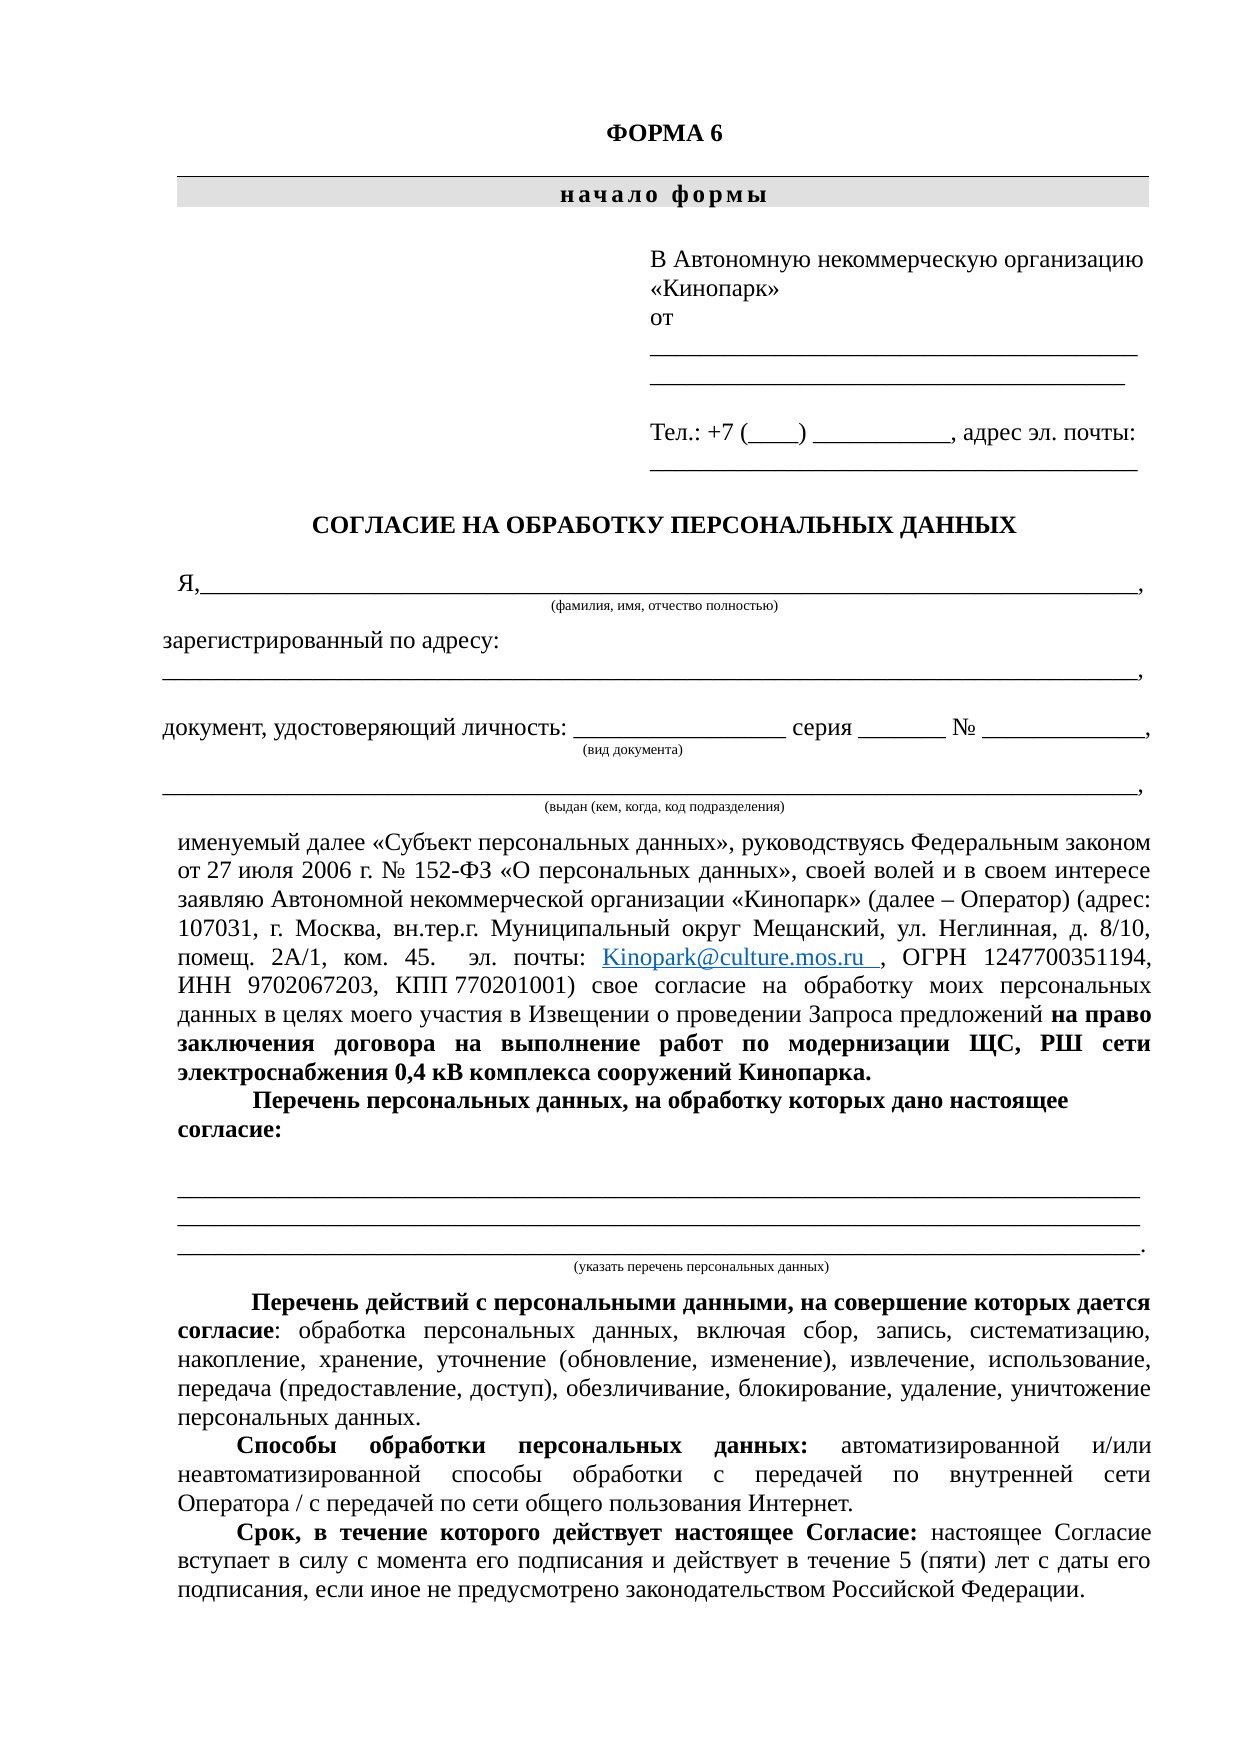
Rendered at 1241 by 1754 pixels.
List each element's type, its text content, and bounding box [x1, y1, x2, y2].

text Срок, в течение которого действует настоящее Согласие: настоящее Согласие вступает в силу с момента его подписания и действует в течение 5 (пяти) лет с даты его подписания, если иное не предусмотрено законодательством Российской Федерации. [177, 1517, 1152, 1603]
text (выдан (кем, когда, код подразделения) [177, 798, 1152, 827]
text Перечень действий с персональными данными, на совершение которых дается согласие: обработка персональных данных, включая сбор, запись, систематизацию, накопление, хранение, уточнение (обновление, изменение), извлечение, использование, передача (предоставление, доступ), обезличивание, блокирование, удаление, уничтожение персональных данных. [177, 1287, 1152, 1431]
text (фамилия, имя, отчество полностью) [177, 597, 1152, 626]
text ______________________________________________________________________________, [162, 654, 1152, 683]
text зарегистрированный по адресу: [162, 626, 1152, 654]
text документ, удостоверяющий личность: _________________ серия _______ № _____________, [162, 712, 1152, 741]
text ФОРМА 6 [177, 118, 1152, 147]
text Я,___________________________________________________________________________, [177, 568, 1152, 597]
text СОГЛАСИЕ НА ОБРАБОТКУ ПЕРСОНАЛЬНЫХ ДАННЫХ [177, 511, 1152, 539]
text начало формы [177, 177, 1149, 207]
text ______________________________________________________________________________, [162, 769, 1152, 798]
text (указать перечень персональных данных) [177, 1258, 1152, 1287]
text (вид документа) [546, 741, 1152, 769]
text Способы обработки персональных данных: автоматизированной и/или неавтоматизированной способы обработки с передачей по внутренней сети Оператора / с передачей по сети общего пользования Интернет. [177, 1431, 1152, 1517]
text _______________________________________________________________________________________________________________________________________________________________________________________________________________________________________. [177, 1172, 1152, 1258]
table_header В Автономную некоммерческую организацию «Кинопарк» от _____________________________________________________________________________ Тел.: +7 (____) ___________, адрес эл. почты: _______________________________________ [177, 236, 1152, 511]
text Перечень персональных данных, на обработку которых дано настоящее согласие: [177, 1086, 1152, 1143]
text именуемый далее «Субъект персональных данных», руководствуясь Федеральным законом от 27 июля 2006 г. № 152-ФЗ «О персональных данных», своей волей и в своем интересе заявляю Автономной некоммерческой организации «Кинопарк» (далее – Оператор) (адрес: 107031, г. Москва, вн.тер.г. Муниципальный округ Мещанский, ул. Неглинная, д. 8/10, помещ. 2А/1, ком. 45. эл. почты: Kinopark@culture.mos.ru , ОГРН 1247700351194, ИНН 9702067203, КПП 770201001) свое согласие на обработку моих персональных данных в целях моего участия в Извещении о проведении Запроса предложений на право заключения договора на выполнение работ по модернизации ЩС, РШ сети электроснабжения 0,4 кВ комплекса сооружений Кинопарка. [177, 827, 1152, 1086]
